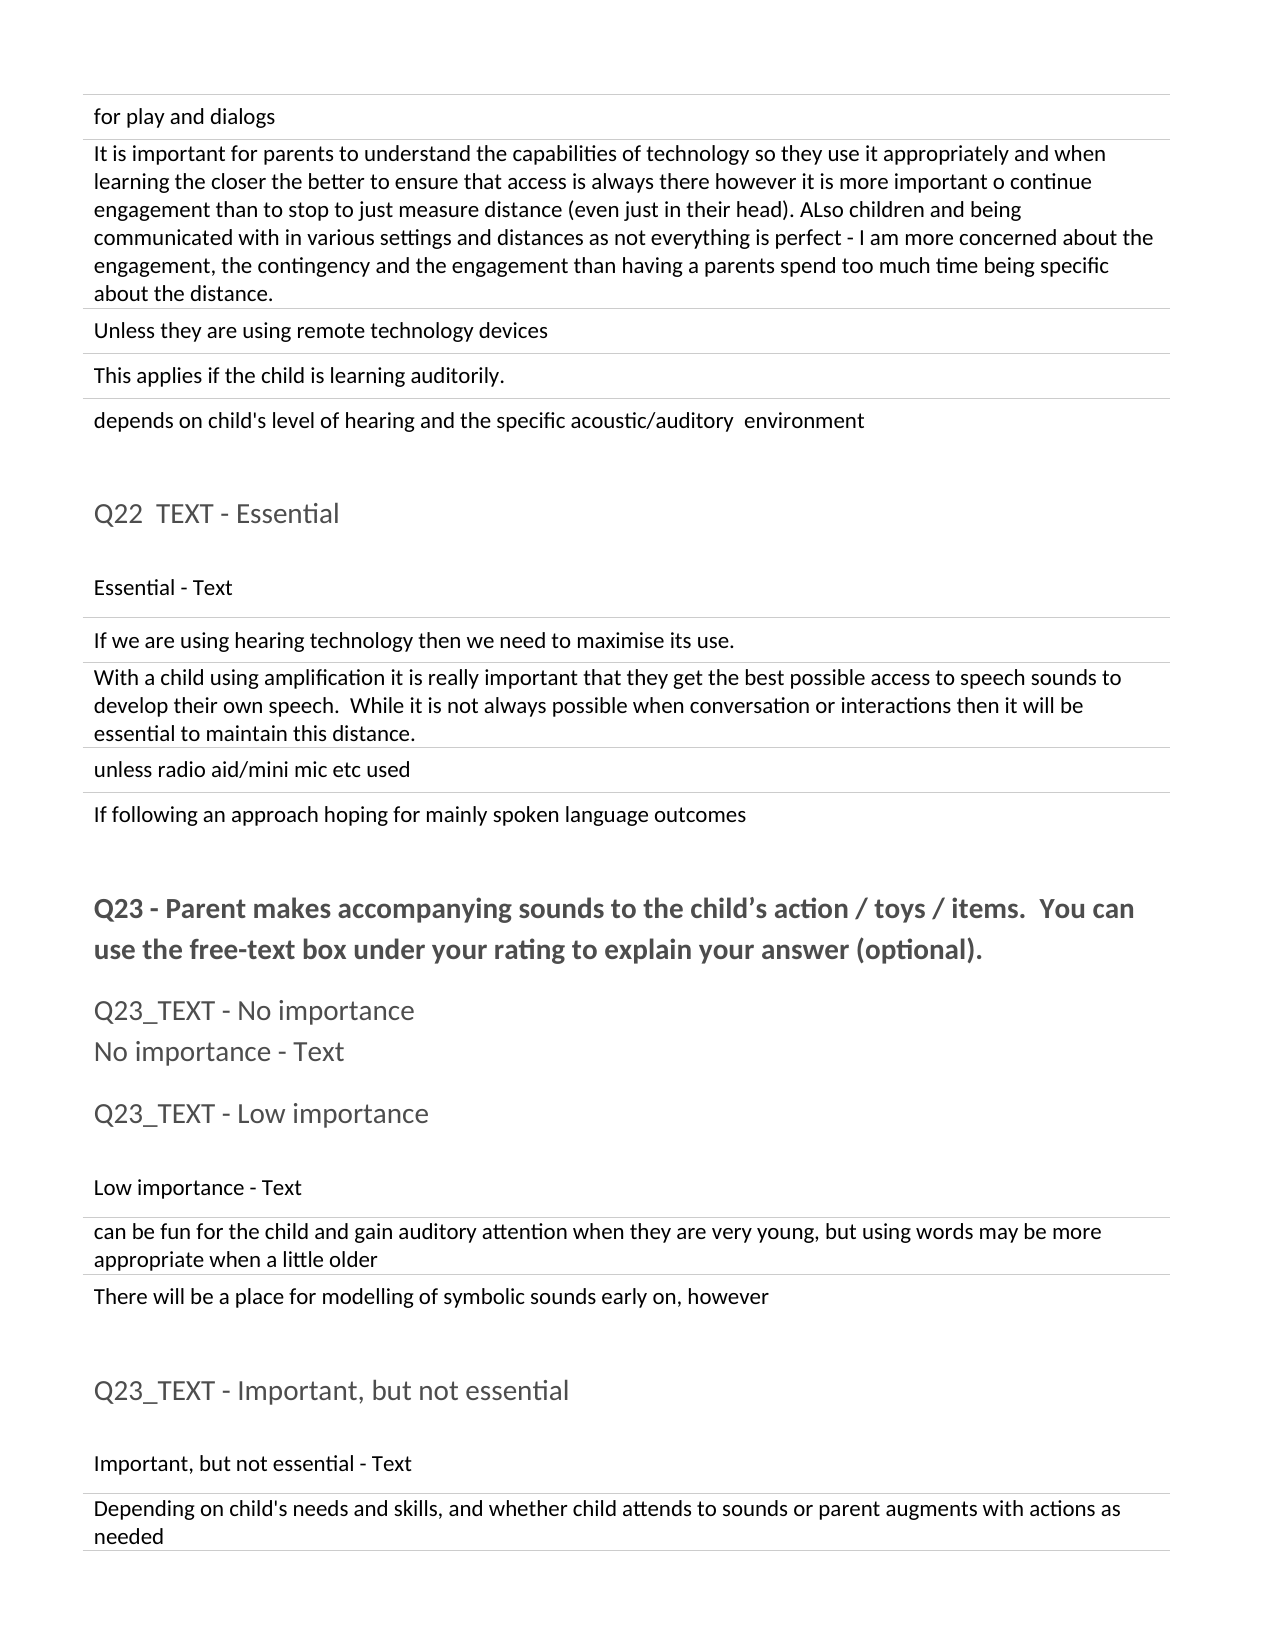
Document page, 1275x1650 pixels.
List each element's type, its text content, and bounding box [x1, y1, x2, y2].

table_cell Unless they are using remote technology devices [83, 309, 1170, 352]
table_cell If we are using hearing technology then we need to maximise its use. [83, 618, 1170, 662]
table_cell Depending on child's needs and skills, and whether child attends to sounds or parent augments with actions as needed [83, 1494, 1170, 1550]
table_cell can be fun for the child and gain auditory attention when they are very young, but using words may be more appropriate when a little older [83, 1218, 1170, 1273]
text Q23 - Parent makes accompanying sounds to the child’s action / toys / items. You can use the free-text box under your rating to explain your answer (optional). [94, 890, 1181, 966]
table_cell This applies if the child is learning auditorily. [83, 354, 1170, 397]
table_header Essential - Text [83, 557, 1170, 617]
text Q22 TEXT - Essential [94, 495, 1181, 531]
table_cell depends on child's level of hearing and the specific acoustic/auditory environment [83, 399, 1170, 442]
table_cell With a child using amplification it is really important that they get the best possible access to speech sounds to develop their own speech. While it is not always possible when conversation or interactions then it will be essential to maintain this distance. [83, 663, 1170, 747]
text Q23_TEXT - Low importance [94, 1095, 1181, 1131]
table_cell It is important for parents to understand the capabilities of technology so they use it appropriately and when learning the closer the better to ensure that access is always there however it is more important o continue engagement than to stop to just measure distance (even just in their head). ALso children and being communicated with in various settings and distances as not everything is perfect - I am more concerned about the engagement, the contingency and the engagement than having a parents spend too much time being specific about the distance. [83, 140, 1170, 307]
table_cell There will be a place for modelling of symbolic sounds early on, however [83, 1275, 1170, 1318]
table_header Low importance - Text [83, 1157, 1170, 1217]
text Q23_TEXT - No importance No importance - Text [94, 992, 1181, 1069]
table_cell for play and dialogs [83, 95, 1170, 139]
table_header Important, but not essential - Text [83, 1433, 1170, 1493]
table_cell unless radio aid/mini mic etc used [83, 748, 1170, 792]
table_cell If following an approach hoping for mainly spoken language outcomes [83, 793, 1170, 837]
text Q23_TEXT - Important, but not essential [94, 1372, 1181, 1407]
